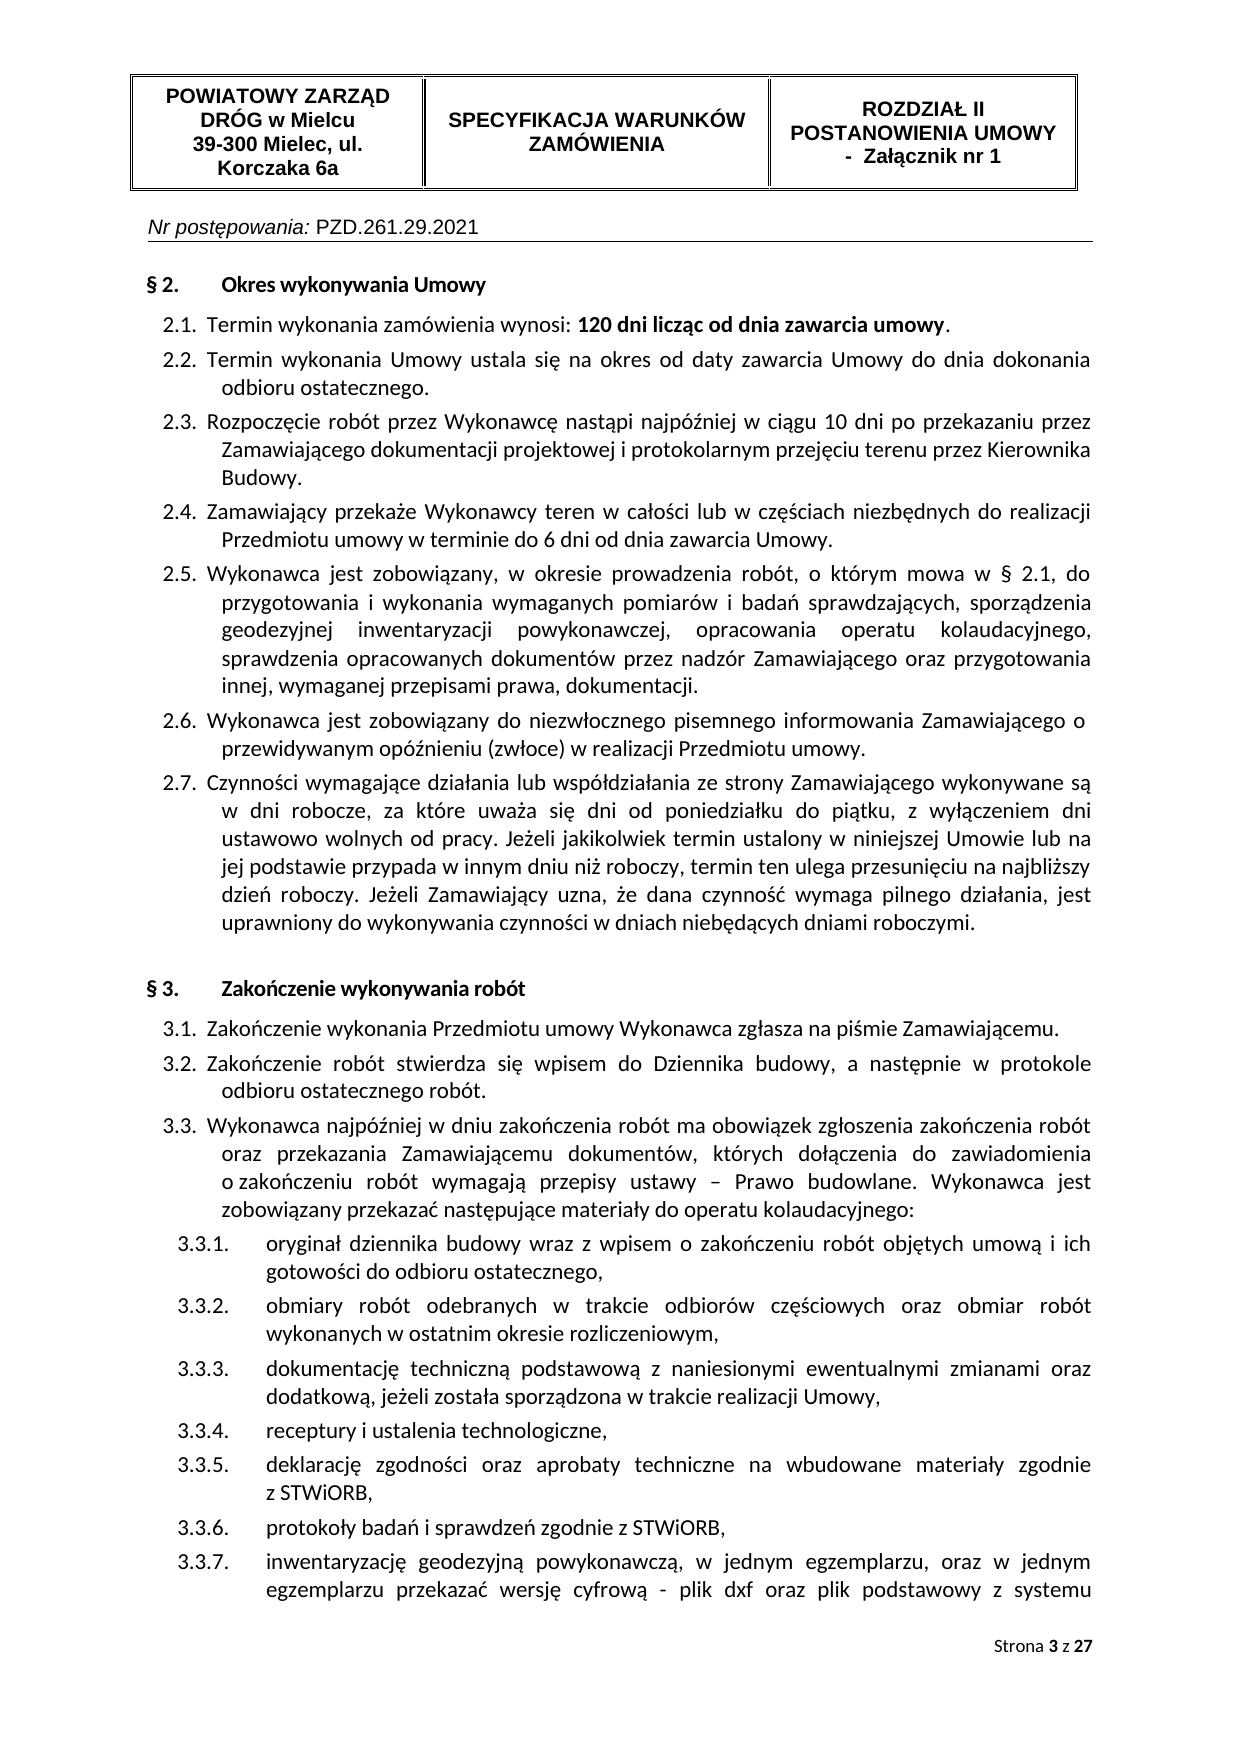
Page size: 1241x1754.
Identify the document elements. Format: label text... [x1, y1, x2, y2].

subtitle Termin wykonania zamówienia wynosi: 120 dni licząc od dnia zawarcia umowy. [162, 310, 1093, 338]
subtitle dokumentację techniczną podstawową z naniesionymi ewentualnymi zmianami oraz dodatkową, jeżeli została sporządzona w trakcie realizacji Umowy, [177, 1354, 1093, 1410]
subtitle Zakończenie wykonywania robót [162, 974, 1093, 1002]
subtitle protokoły badań i sprawdzeń zgodnie z STWiORB, [177, 1513, 1093, 1541]
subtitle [177, 1547, 1093, 1603]
subtitle Rozpoczęcie robót przez Wykonawcę nastąpi najpóźniej w ciągu 10 dni po przekazaniu przez Zamawiającego dokumentacji projektowej i protokolarnym przejęciu terenu przez Kierownika Budowy. [162, 407, 1093, 491]
subtitle obmiary robót odebranych w trakcie odbiorów częściowych oraz obmiar robót wykonanych w ostatnim okresie rozliczeniowym, [177, 1292, 1093, 1348]
subtitle Wykonawca jest zobowiązany do niezwłocznego pisemnego informowania Zamawiającego o przewidywanym opóźnieniu (zwłoce) w realizacji Przedmiotu umowy. [162, 706, 1093, 762]
subtitle deklarację zgodności oraz aprobaty techniczne na wbudowane materiały zgodnie z STWiORB, [177, 1450, 1093, 1506]
subtitle Zakończenie wykonania Przedmiotu umowy Wykonawca zgłasza na piśmie Zamawiającemu. [162, 1014, 1093, 1042]
subtitle Okres wykonywania Umowy [162, 270, 1093, 298]
subtitle Zamawiający przekaże Wykonawcy teren w całości lub w częściach niezbędnych do realizacji Przedmiotu umowy w terminie do 6 dni od dnia zawarcia Umowy. [162, 497, 1093, 553]
subtitle Zakończenie robót stwierdza się wpisem do Dziennika budowy, a następnie w protokole odbioru ostatecznego robót. [162, 1049, 1093, 1105]
subtitle Czynności wymagające działania lub współdziałania ze strony Zamawiającego wykonywane są w dni robocze, za które uważa się dni od poniedziałku do piątku, z wyłączeniem dni ustawowo wolnych od pracy. Jeżeli jakikolwiek termin ustalony w niniejszej Umowie lub na jej podstawie przypada w innym dniu niż roboczy, termin ten ulega przesunięciu na najbliższy dzień roboczy. Jeżeli Zamawiający uzna, że dana czynność wymaga pilnego działania, jest uprawniony do wykonywania czynności w dniach niebędących dniami roboczymi. [162, 768, 1093, 936]
subtitle Termin wykonania Umowy ustala się na okres od daty zawarcia Umowy do dnia dokonania odbioru ostatecznego. [162, 345, 1093, 401]
subtitle Wykonawca najpóźniej w dniu zakończenia robót ma obowiązek zgłoszenia zakończenia robót oraz przekazania Zamawiającemu dokumentów, których dołączenia do zawiadomienia o zakończeniu robót wymagają przepisy ustawy – Prawo budowlane. Wykonawca jest zobowiązany przekazać następujące materiały do operatu kolaudacyjnego: [162, 1111, 1093, 1223]
subtitle receptury i ustalenia technologiczne, [177, 1416, 1093, 1444]
subtitle oryginał dziennika budowy wraz z wpisem o zakończeniu robót objętych umową i ich gotowości do odbioru ostatecznego, [177, 1229, 1093, 1285]
subtitle Wykonawca jest zobowiązany, w okresie prowadzenia robót, o którym mowa w § 2.1, do przygotowania i wykonania wymaganych pomiarów i badań sprawdzających, sporządzenia geodezyjnej inwentaryzacji powykonawczej, opracowania operatu kolaudacyjnego, sprawdzenia opracowanych dokumentów przez nadzór Zamawiającego oraz przygotowania innej, wymaganej przepisami prawa, dokumentacji. [162, 559, 1093, 700]
